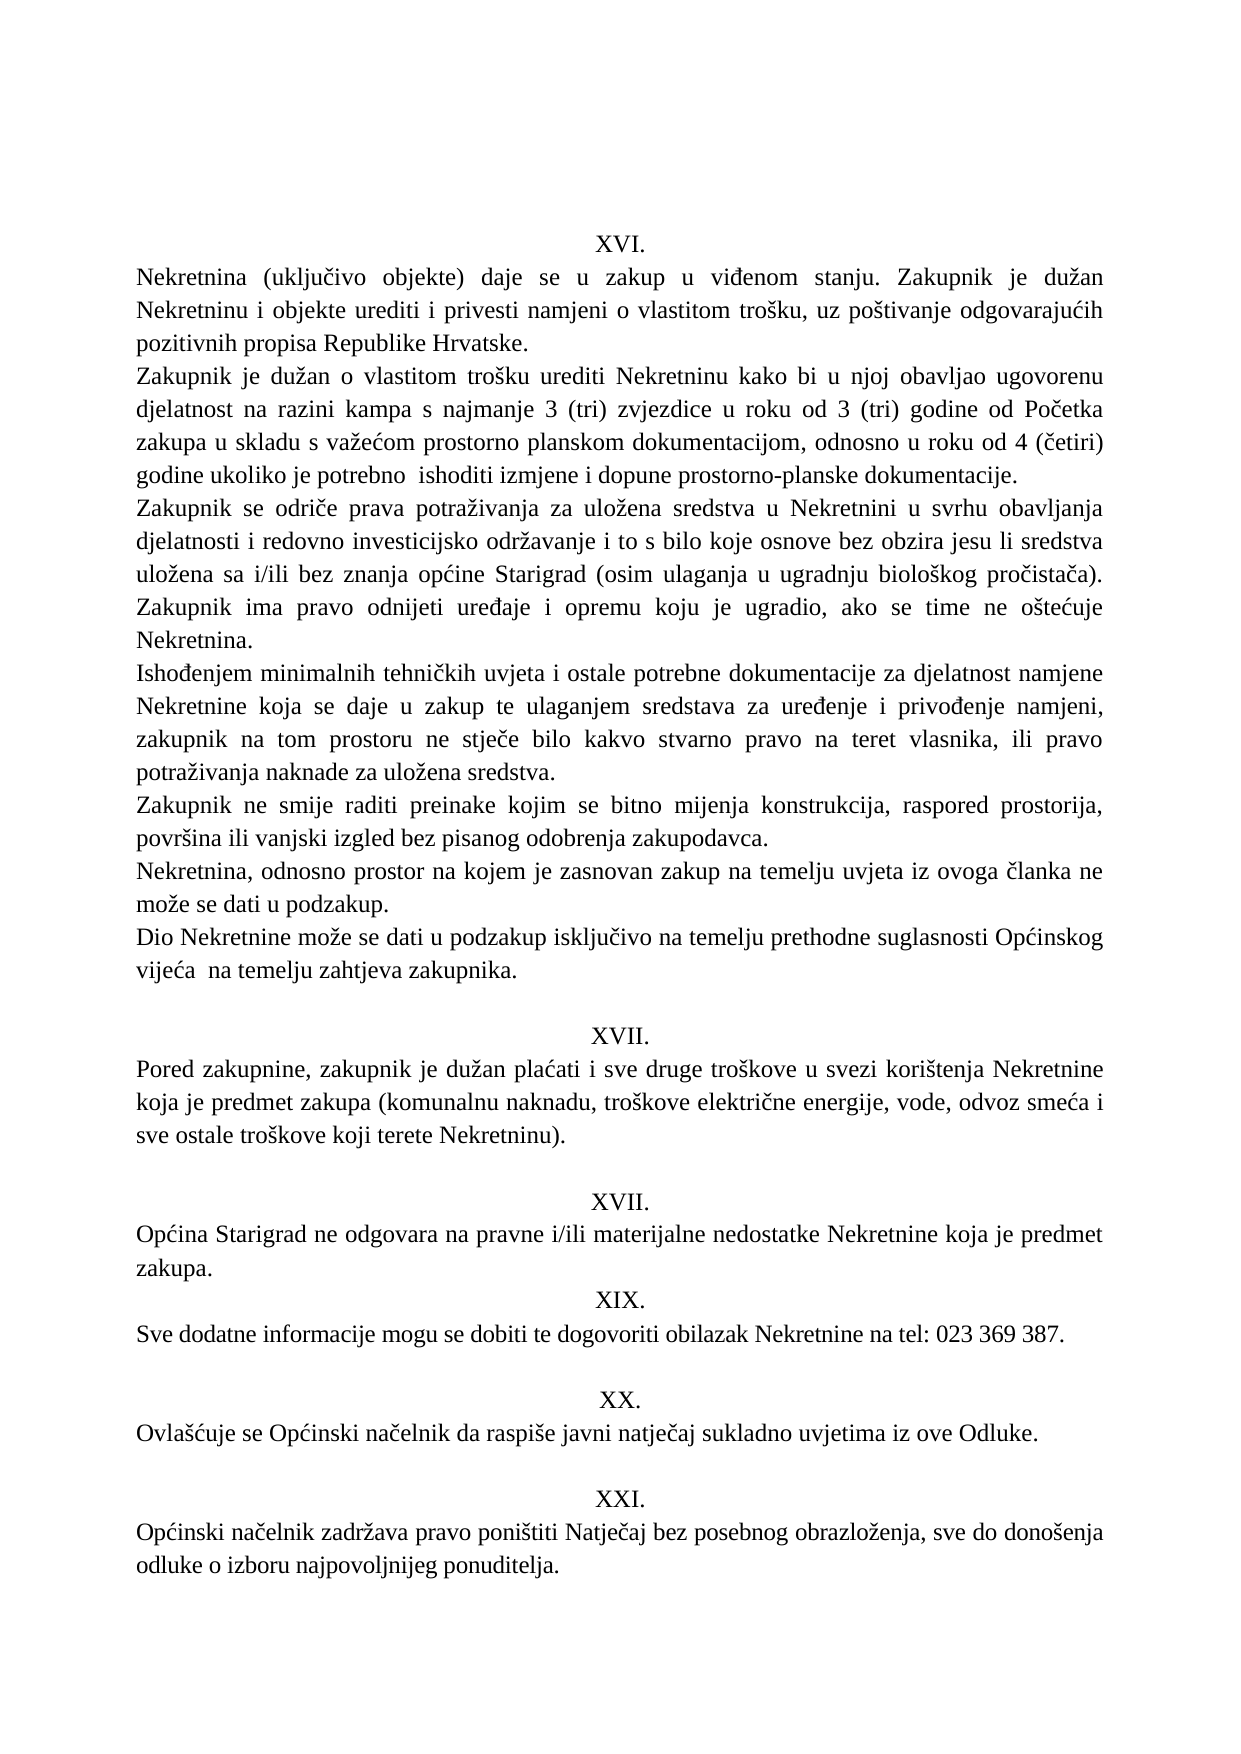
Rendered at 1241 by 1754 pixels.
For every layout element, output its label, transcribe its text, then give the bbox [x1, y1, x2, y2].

text XVI. [136, 229, 1104, 258]
text Ovlašćuje se Općinski načelnik da raspiše javni natječaj sukladno uvjetima iz ove Odluke. [136, 1418, 1104, 1446]
text XVII. [136, 1021, 1104, 1050]
text Pored zakupnine, zakupnik je dužan plaćati i sve druge troškove u svezi korištenja Nekretnine koja je predmet zakupa (komunalnu naknadu, troškove električne energije, vode, odvoz smeća i sve ostale troškove koji terete Nekretninu). [136, 1054, 1104, 1149]
text Zakupnik je dužan o vlastitom trošku urediti Nekretninu kako bi u njoj obavljao ugovorenu djelatnost na razini kampa s najmanje 3 (tri) zvjezdice u roku od 3 (tri) godine od Početka zakupa u skladu s važećom prostorno planskom dokumentacijom, odnosno u roku od 4 (četiri) godine ukoliko je potrebno ishoditi izmjene i dopune prostorno-planske dokumentacije. [136, 361, 1104, 489]
text Općina Starigrad ne odgovara na pravne i/ili materijalne nedostatke Nekretnine koja je predmet zakupa. [136, 1219, 1104, 1281]
text XIX. [136, 1286, 1104, 1314]
text Sve dodatne informacije mogu se dobiti te dogovoriti obilazak Nekretnine na tel: 023 369 387. [136, 1319, 1104, 1347]
text XX. [136, 1385, 1104, 1413]
text Zakupnik ne smije raditi preinake kojim se bitno mijenja konstrukcija, raspored prostorija, površina ili vanjski izgled bez pisanog odobrenja zakupodavca. [136, 790, 1104, 852]
text Nekretnina (uključivo objekte) daje se u zakup u viđenom stanju. Zakupnik je dužan Nekretninu i objekte urediti i privesti namjeni o vlastitom trošku, uz poštivanje odgovarajućih pozitivnih propisa Republike Hrvatske. [136, 262, 1104, 357]
text XVII. [136, 1187, 1104, 1215]
text Ishođenjem minimalnih tehničkih uvjeta i ostale potrebne dokumentacije za djelatnost namjene Nekretnine koja se daje u zakup te ulaganjem sredstava za uređenje i privođenje namjeni, zakupnik na tom prostoru ne stječe bilo kakvo stvarno pravo na teret vlasnika, ili pravo potraživanja naknade za uložena sredstva. [136, 658, 1104, 786]
text Zakupnik se odriče prava potraživanja za uložena sredstva u Nekretnini u svrhu obavljanja djelatnosti i redovno investicijsko održavanje i to s bilo koje osnove bez obzira jesu li sredstva uložena sa i/ili bez znanja općine Starigrad (osim ulaganja u ugradnju biološkog pročistača). Zakupnik ima pravo odnijeti uređaje i opremu koju je ugradio, ako se time ne oštećuje Nekretnina. [136, 493, 1104, 654]
text Općinski načelnik zadržava pravo poništiti Natječaj bez posebnog obrazloženja, sve do donošenja odluke o izboru najpovoljnijeg ponuditelja. [136, 1517, 1104, 1578]
text Nekretnina, odnosno prostor na kojem je zasnovan zakup na temelju uvjeta iz ovoga članka ne može se dati u podzakup. [136, 856, 1104, 918]
text Dio Nekretnine može se dati u podzakup isključivo na temelju prethodne suglasnosti Općinskog vijeća na temelju zahtjeva zakupnika. [136, 922, 1104, 984]
text XXI. [136, 1484, 1104, 1512]
